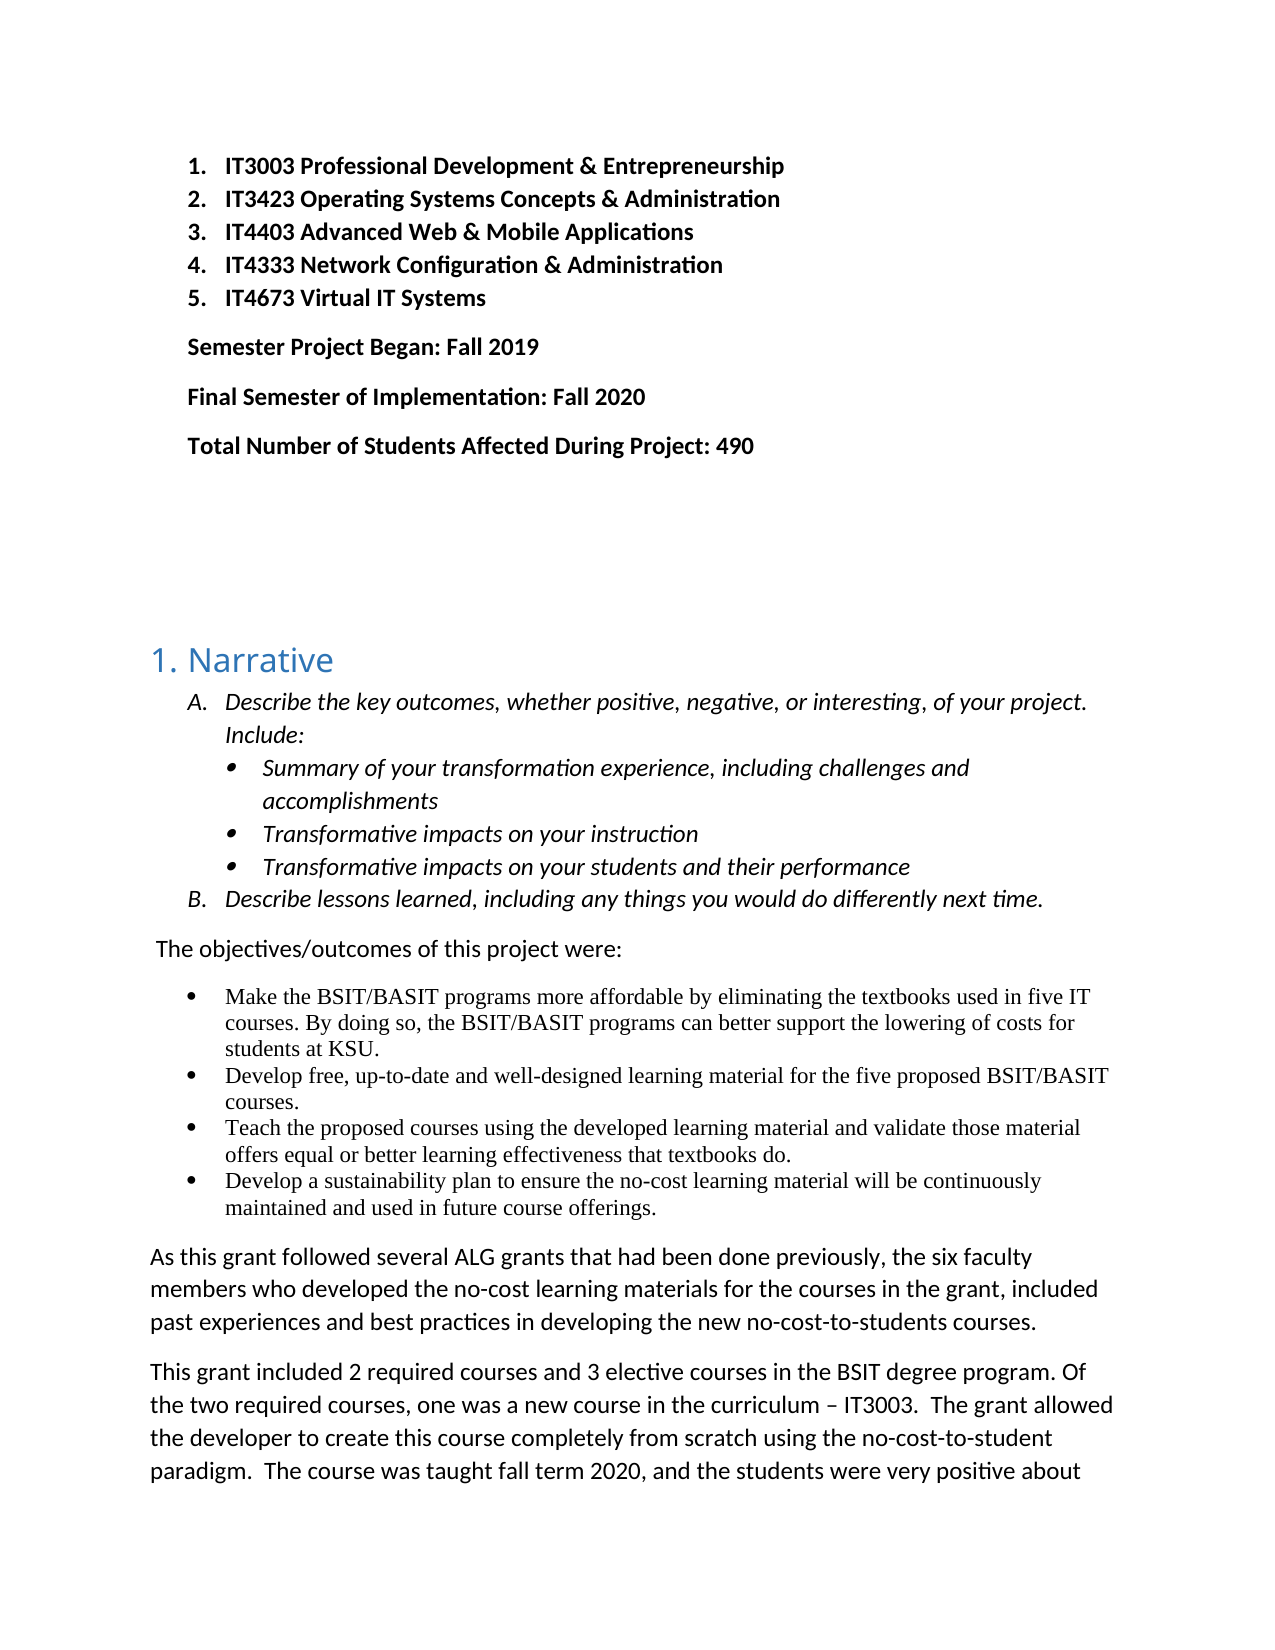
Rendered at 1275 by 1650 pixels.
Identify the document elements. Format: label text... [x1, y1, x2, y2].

list IT4673 Virtual IT Systems [187, 282, 1125, 312]
list IT3003 Professional Development & Entrepreneurship [187, 150, 1125, 181]
list IT3423 Operating Systems Concepts & Administration [187, 183, 1125, 213]
list IT4333 Network Configuration & Administration [187, 249, 1125, 279]
list Transformative impacts on your instruction [225, 818, 1125, 848]
list Make the BSIT/BASIT programs more affordable by eliminating the textbooks used in five IT courses. By doing so, the BSIT/BASIT programs can better support the lowering of costs for students at KSU. [187, 983, 1125, 1062]
list IT4403 Advanced Web & Mobile Applications [187, 216, 1125, 246]
list Describe the key outcomes, whether positive, negative, or interesting, of your project. Include: [187, 686, 1125, 749]
list Describe lessons learned, including any things you would do differently next time. [187, 883, 1125, 914]
text The objectives/outcomes of this project were: [150, 933, 1125, 964]
list Develop a sustainability plan to ensure the no-cost learning material will be continuously maintained and used in future course offerings. [187, 1167, 1125, 1220]
text As this grant followed several ALG grants that had been done previously, the six faculty members who developed the no-cost learning materials for the courses in the grant, included past experiences and best practices in developing the new no-cost-to-students courses. [150, 1241, 1125, 1337]
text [150, 1356, 1125, 1485]
list Develop free, up-to-date and well-designed learning material for the five proposed BSIT/BASIT courses. [187, 1062, 1125, 1114]
list Teach the proposed courses using the developed learning material and validate those material offers equal or better learning effectiveness that textbooks do. [187, 1114, 1125, 1167]
text Semester Project Began: Fall 2019 [187, 331, 1125, 362]
text Final Semester of Implementation: Fall 2020 [187, 381, 1125, 411]
subtitle Narrative [150, 637, 1125, 682]
text Total Number of Students Affected During Project: 490 [187, 430, 1125, 461]
list Summary of your transformation experience, including challenges and accomplishments [225, 752, 1125, 815]
list Transformative impacts on your students and their performance [225, 851, 1125, 881]
